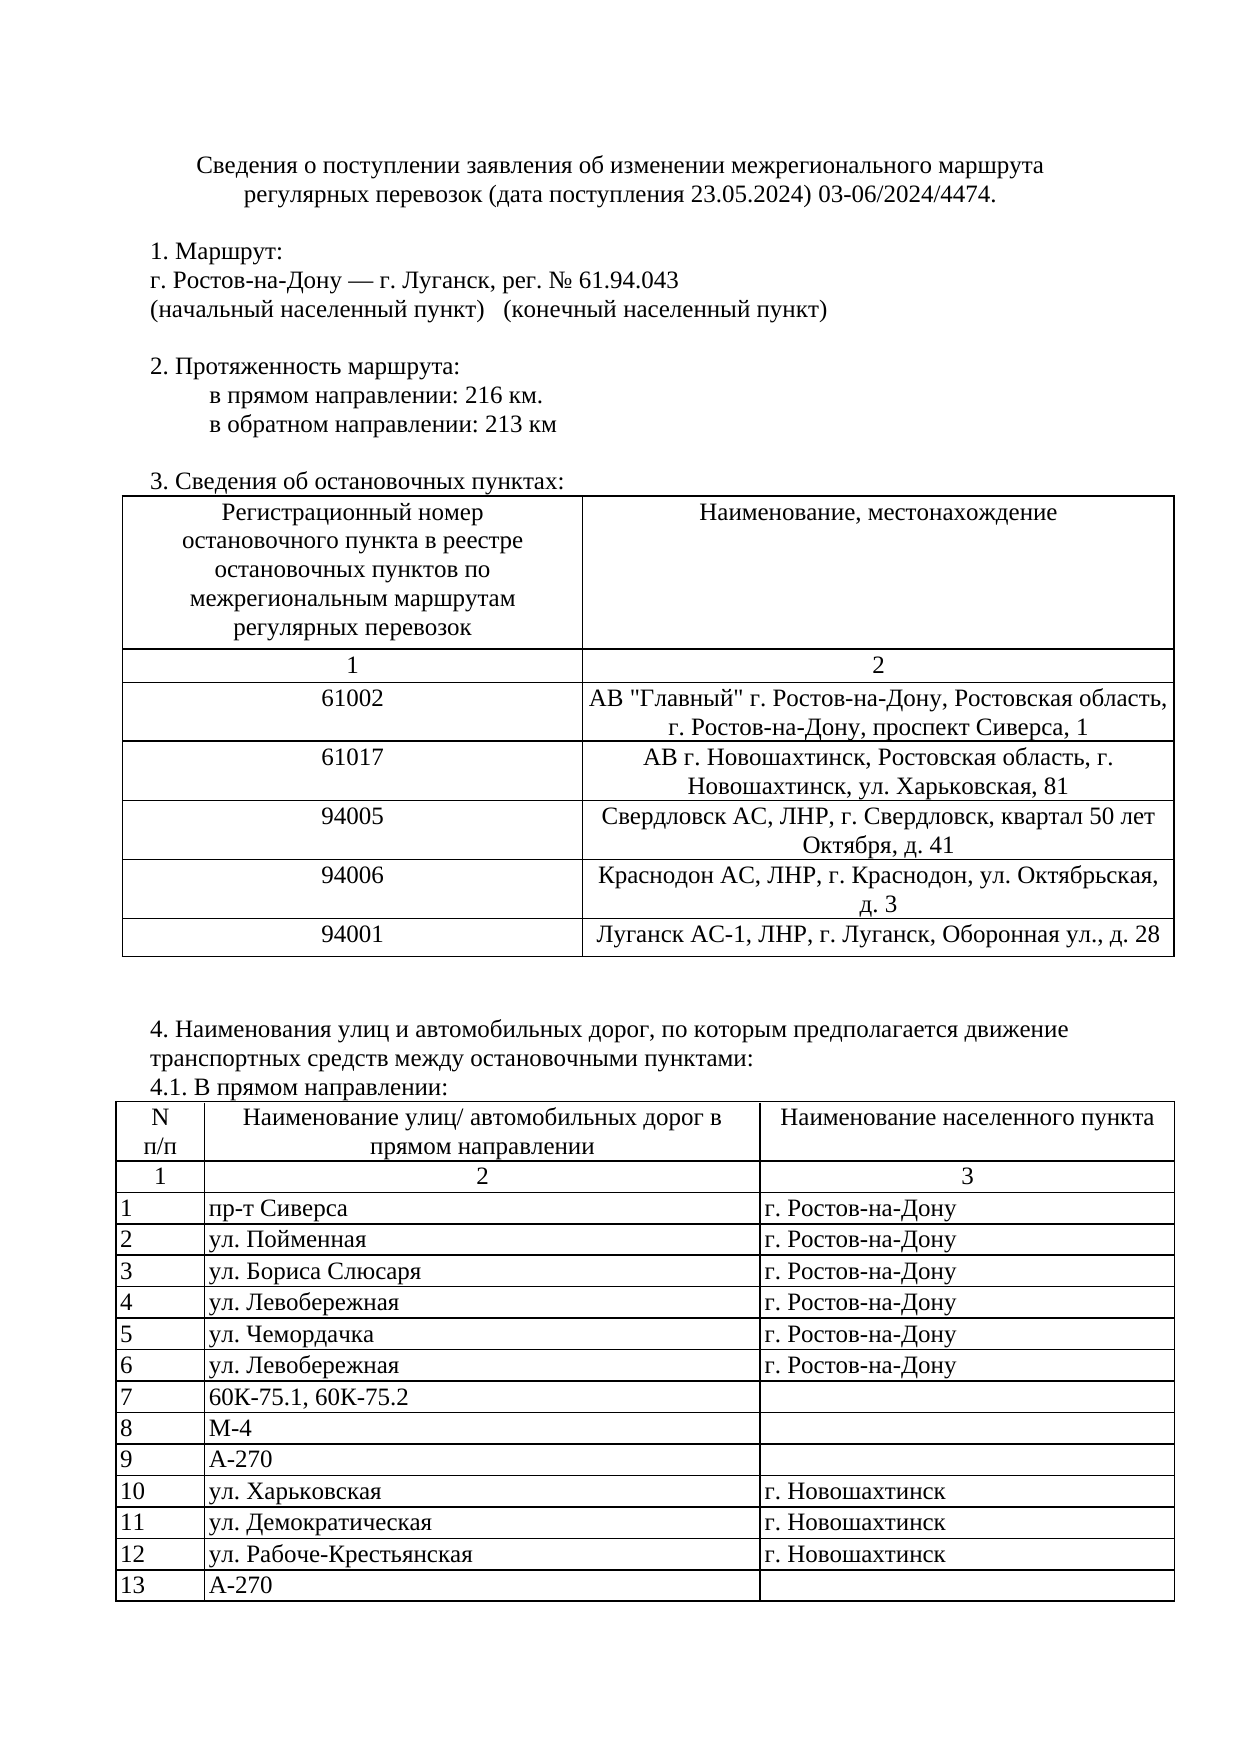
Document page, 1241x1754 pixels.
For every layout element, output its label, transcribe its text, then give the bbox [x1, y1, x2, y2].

table_header Наименование, местонахождение [583, 497, 1173, 648]
table_header Наименование населенного пункта [761, 1102, 1174, 1160]
table_cell пр-т Сиверса [205, 1193, 759, 1223]
table_cell 5 [117, 1319, 204, 1349]
table_cell ул. Левобережная [205, 1350, 759, 1380]
table_cell 3 [117, 1256, 204, 1286]
table_cell г. Ростов-на-Дону [761, 1319, 1174, 1349]
table_header Наименование улиц/ автомобильных дорог в прямом направлении [205, 1102, 760, 1160]
text в прямом направлении: 216 км. [150, 380, 1090, 409]
table_cell 4 [117, 1287, 204, 1317]
table_cell 2 [117, 1225, 204, 1254]
table_cell г. Новошахтинск [761, 1508, 1174, 1537]
text 4. Наименования улиц и автомобильных дорог, по которым предполагается движение транспортных средств между остановочными пунктами: [150, 1014, 1090, 1072]
table_cell ул. Бориса Слюсаря [205, 1256, 759, 1286]
table_cell ул. Харьковская [205, 1476, 759, 1506]
table_cell Свердловск АС, ЛНР, г. Свердловск, квартал 50 лет Октября, д. 41 [583, 801, 1173, 858]
table_cell г. Новошахтинск [761, 1476, 1174, 1506]
table_cell 10 [117, 1476, 204, 1506]
table_cell г. Новошахтинск [761, 1539, 1174, 1569]
table_cell ул. Рабоче-Крестьянская [205, 1539, 759, 1569]
text в обратном направлении: 213 км [150, 409, 1090, 437]
table_cell 61017 [123, 742, 582, 799]
table_cell 94001 [123, 919, 582, 956]
table_cell 94006 [123, 860, 582, 918]
table_cell 1 [123, 650, 582, 681]
table_cell 2 [583, 650, 1173, 681]
table_header N п/п [117, 1102, 204, 1160]
text (начальный населенный пункт) (конечный населенный пункт) [150, 294, 1090, 322]
text 3. Сведения об остановочных пунктах: [150, 466, 1090, 495]
table_cell 94005 [123, 801, 582, 858]
table_cell [761, 1413, 1174, 1443]
table_cell Луганск АС-1, ЛНР, г. Луганск, Оборонная ул., д. 28 [583, 919, 1173, 956]
table_cell 13 [117, 1571, 204, 1600]
text 4.1. В прямом направлении: [150, 1072, 1090, 1101]
table_cell 12 [117, 1539, 204, 1569]
text 2. Протяженность маршрута: [150, 351, 1090, 380]
table_cell 6 [117, 1350, 204, 1380]
table_cell 3 [761, 1162, 1174, 1191]
table_cell 60К-75.1, 60К-75.2 [205, 1382, 759, 1412]
table_cell 1 [117, 1162, 204, 1191]
table_cell [761, 1571, 1174, 1600]
table_cell г. Ростов-на-Дону [761, 1225, 1174, 1254]
table_cell ул. Левобережная [205, 1287, 759, 1317]
table_cell 8 [117, 1413, 204, 1443]
text г. Ростов-на-Дону — г. Луганск, рег. № 61.94.043 [150, 265, 1090, 294]
table_cell г. Ростов-на-Дону [761, 1256, 1174, 1286]
table_cell г. Ростов-на-Дону [761, 1350, 1174, 1380]
table_cell АВ "Главный" г. Ростов-на-Дону, Ростовская область, г. Ростов-на-Дону, проспект Сиверса, 1 [583, 683, 1173, 740]
table_cell 11 [117, 1508, 204, 1537]
text 1. Маршрут: [150, 236, 1090, 265]
table_cell А-270 [205, 1445, 759, 1474]
table_cell [761, 1382, 1174, 1412]
table_cell г. Ростов-на-Дону [761, 1287, 1174, 1317]
table_cell 61002 [123, 683, 582, 740]
table_cell Краснодон АС, ЛНР, г. Краснодон, ул. Октябрьская, д. 3 [583, 860, 1173, 918]
table_cell ул. Пойменная [205, 1225, 759, 1254]
table_cell 1 [117, 1193, 204, 1223]
table_cell 2 [205, 1162, 759, 1191]
table_cell ул. Демократическая [205, 1508, 759, 1537]
table_cell А-270 [205, 1571, 759, 1600]
table_cell АВ г. Новошахтинск, Ростовская область, г. Новошахтинск, ул. Харьковская, 81 [583, 742, 1173, 799]
table_cell 7 [117, 1382, 204, 1412]
table_cell г. Ростов-на-Дону [761, 1193, 1174, 1223]
table_header Регистрационный номер остановочного пункта в реестре остановочных пунктов по межрегиональным маршрутам регулярных перевозок [123, 497, 582, 648]
table_cell М-4 [205, 1413, 759, 1443]
table_cell 9 [117, 1445, 204, 1474]
text Сведения о поступлении заявления об изменении межрегионального маршрута регулярных перевозок (дата поступления 23.05.2024) 03-06/2024/4474. [150, 150, 1090, 207]
table_cell [761, 1445, 1174, 1474]
table_cell ул. Чемордачка [205, 1319, 759, 1349]
